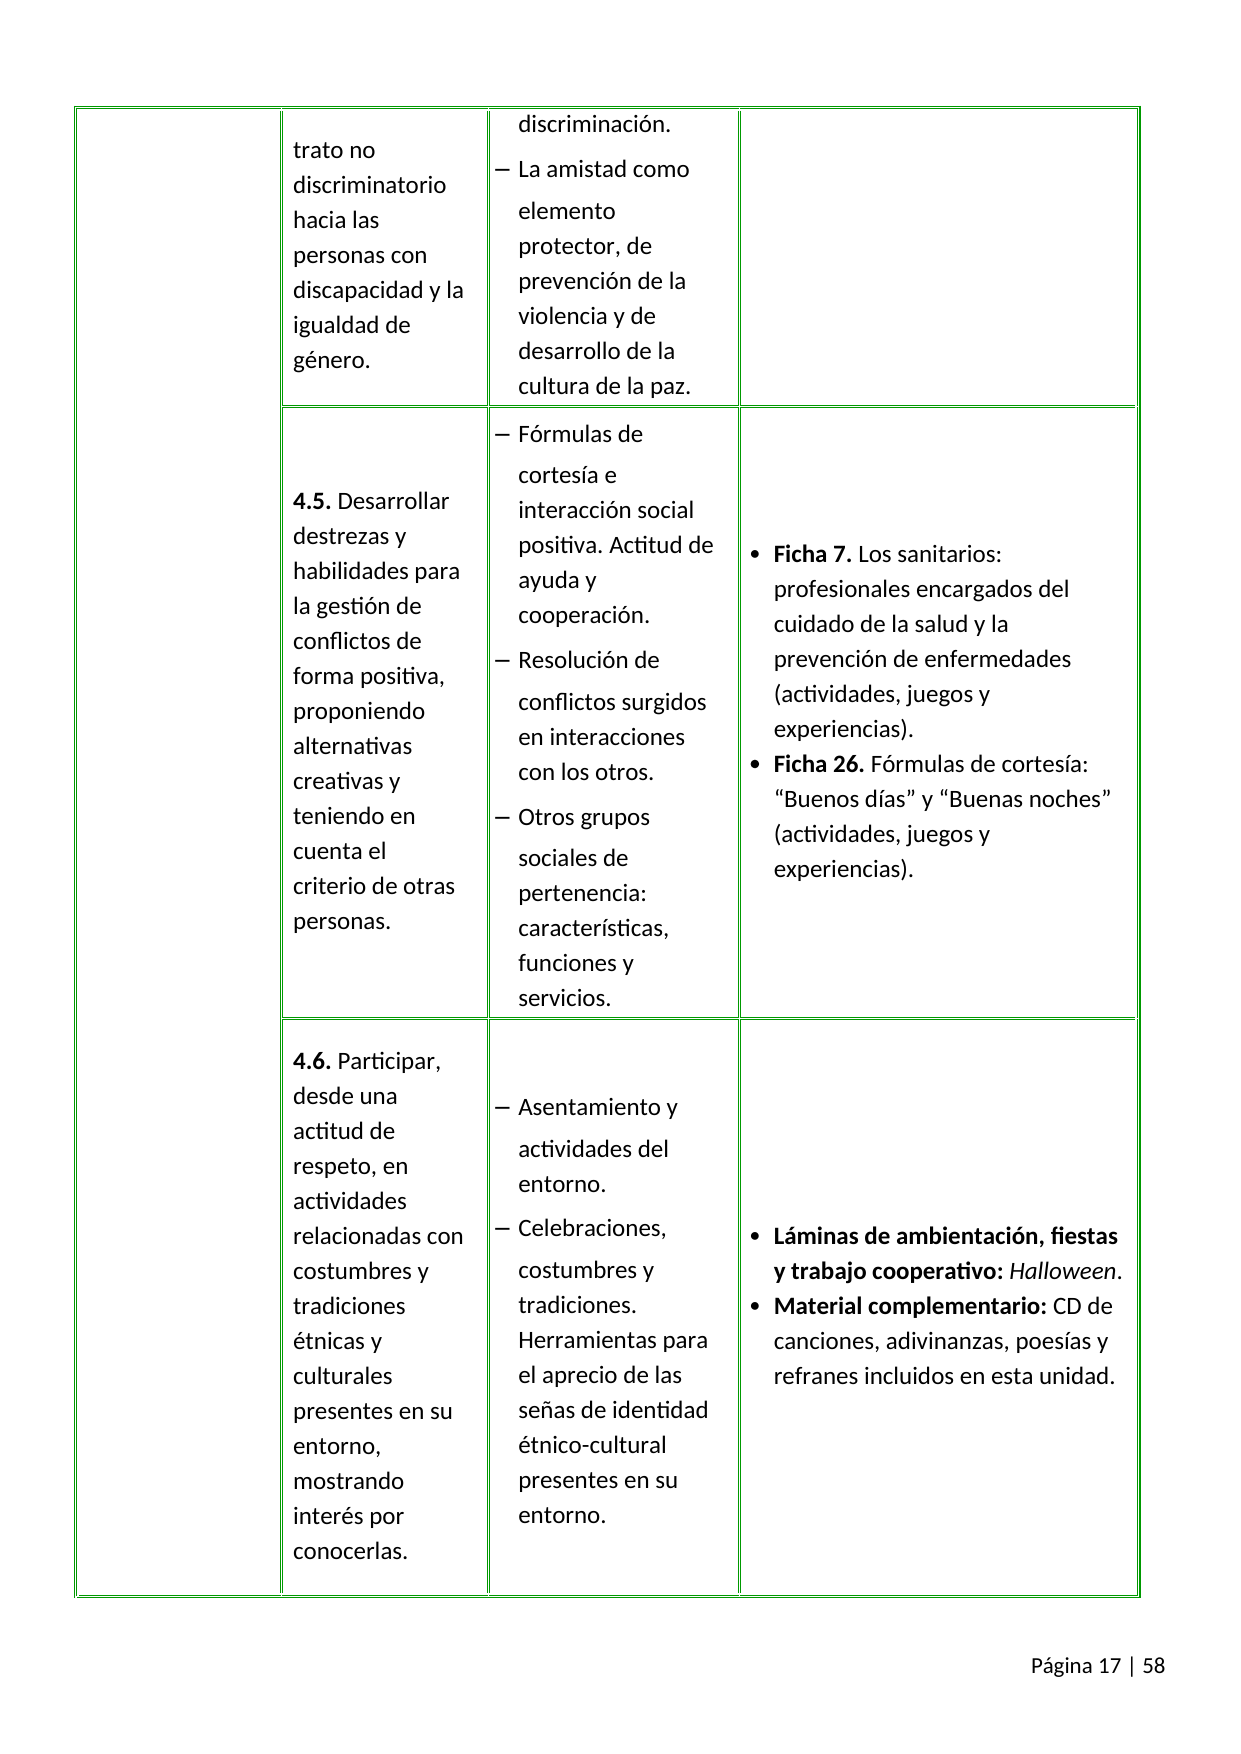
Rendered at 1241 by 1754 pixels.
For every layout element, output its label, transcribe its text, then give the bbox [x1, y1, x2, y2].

table_cell Láminas de ambientación, fiestas y trabajo cooperativo: Halloween. Material complementario: CD de canciones, adivinanzas, poesías y refranes incluidos en esta unidad. [739, 1017, 1139, 1595]
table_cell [488, 109, 739, 405]
table_cell 4.5. Desarrollar destrezas y habilidades para la gestión de conflictos de forma positiva, proponiendo alternativas creativas y teniendo en cuenta el criterio de otras personas. [283, 408, 487, 1017]
table_cell Asentamiento y actividades del entorno. Celebraciones, costumbres y tradiciones. Herramientas para el aprecio de las señas de identidad étnico-cultural presentes en su entorno. [488, 1020, 739, 1595]
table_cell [739, 109, 1137, 405]
table_cell Ficha 7. Los sanitarios: profesionales encargados del cuidado de la salud y la prevención de enfermedades (actividades, juegos y experiencias). Ficha 26. Fórmulas de cortesía: “Buenos días” y “Buenas noches” (actividades, juegos y experiencias). [739, 405, 1139, 1017]
table_cell 4.6. Participar, desde una actitud de respeto, en actividades relacionadas con costumbres y tradiciones étnicas y culturales presentes en su entorno, mostrando interés por conocerlas. [282, 1020, 488, 1595]
table_cell Fórmulas de cortesía e interacción social positiva. Actitud de ayuda y cooperación. Resolución de conflictos surgidos en interacciones con los otros. Otros grupos sociales de pertenencia: características, funciones y servicios. [490, 408, 738, 1017]
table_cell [282, 109, 488, 405]
